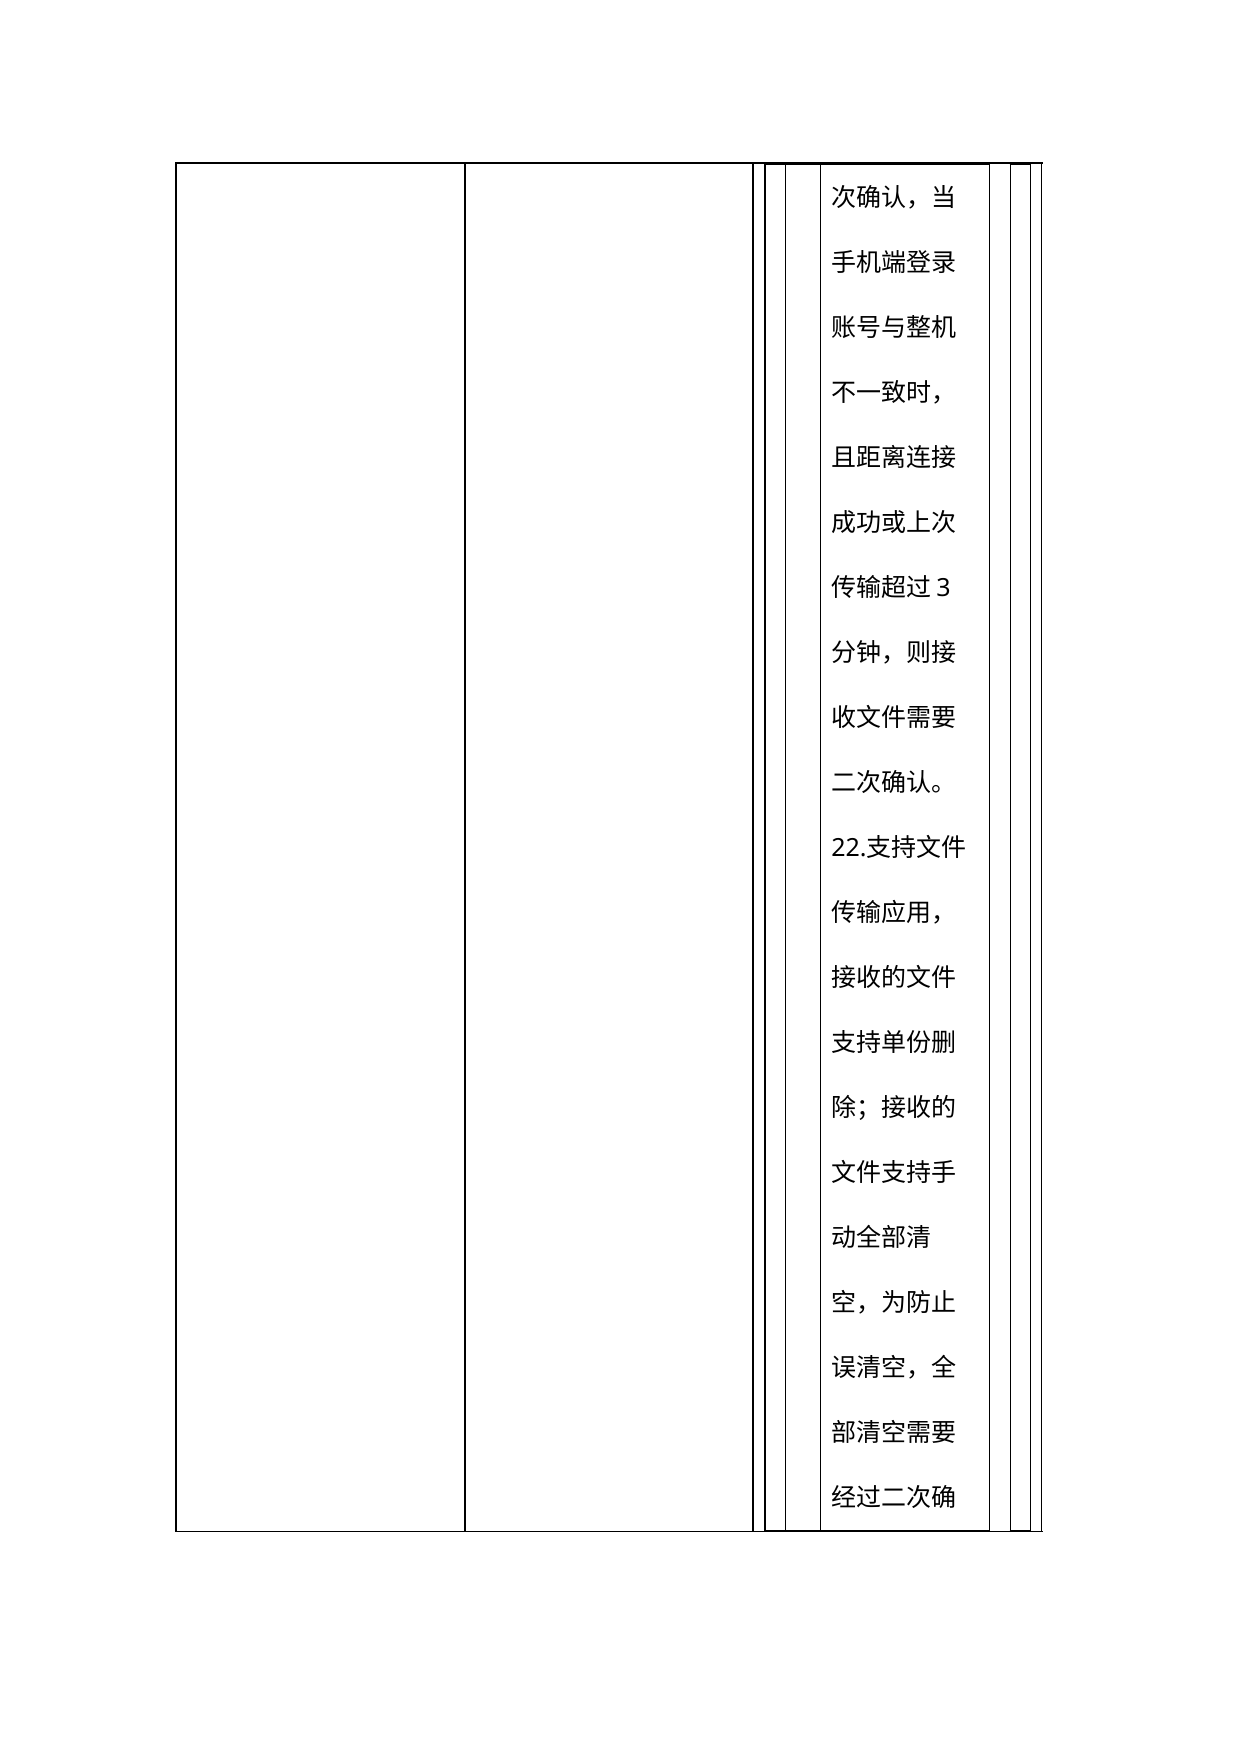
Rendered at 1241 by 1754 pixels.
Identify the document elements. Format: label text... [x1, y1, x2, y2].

table_cell [466, 164, 752, 1531]
table_cell [1031, 164, 1041, 1531]
table_cell [754, 164, 764, 1531]
table_cell [990, 164, 1010, 1531]
table_cell [786, 165, 820, 1530]
table_cell [821, 165, 989, 1530]
table_cell [1011, 165, 1030, 1530]
table_cell [766, 165, 785, 1530]
table_cell 1 [177, 164, 464, 1531]
